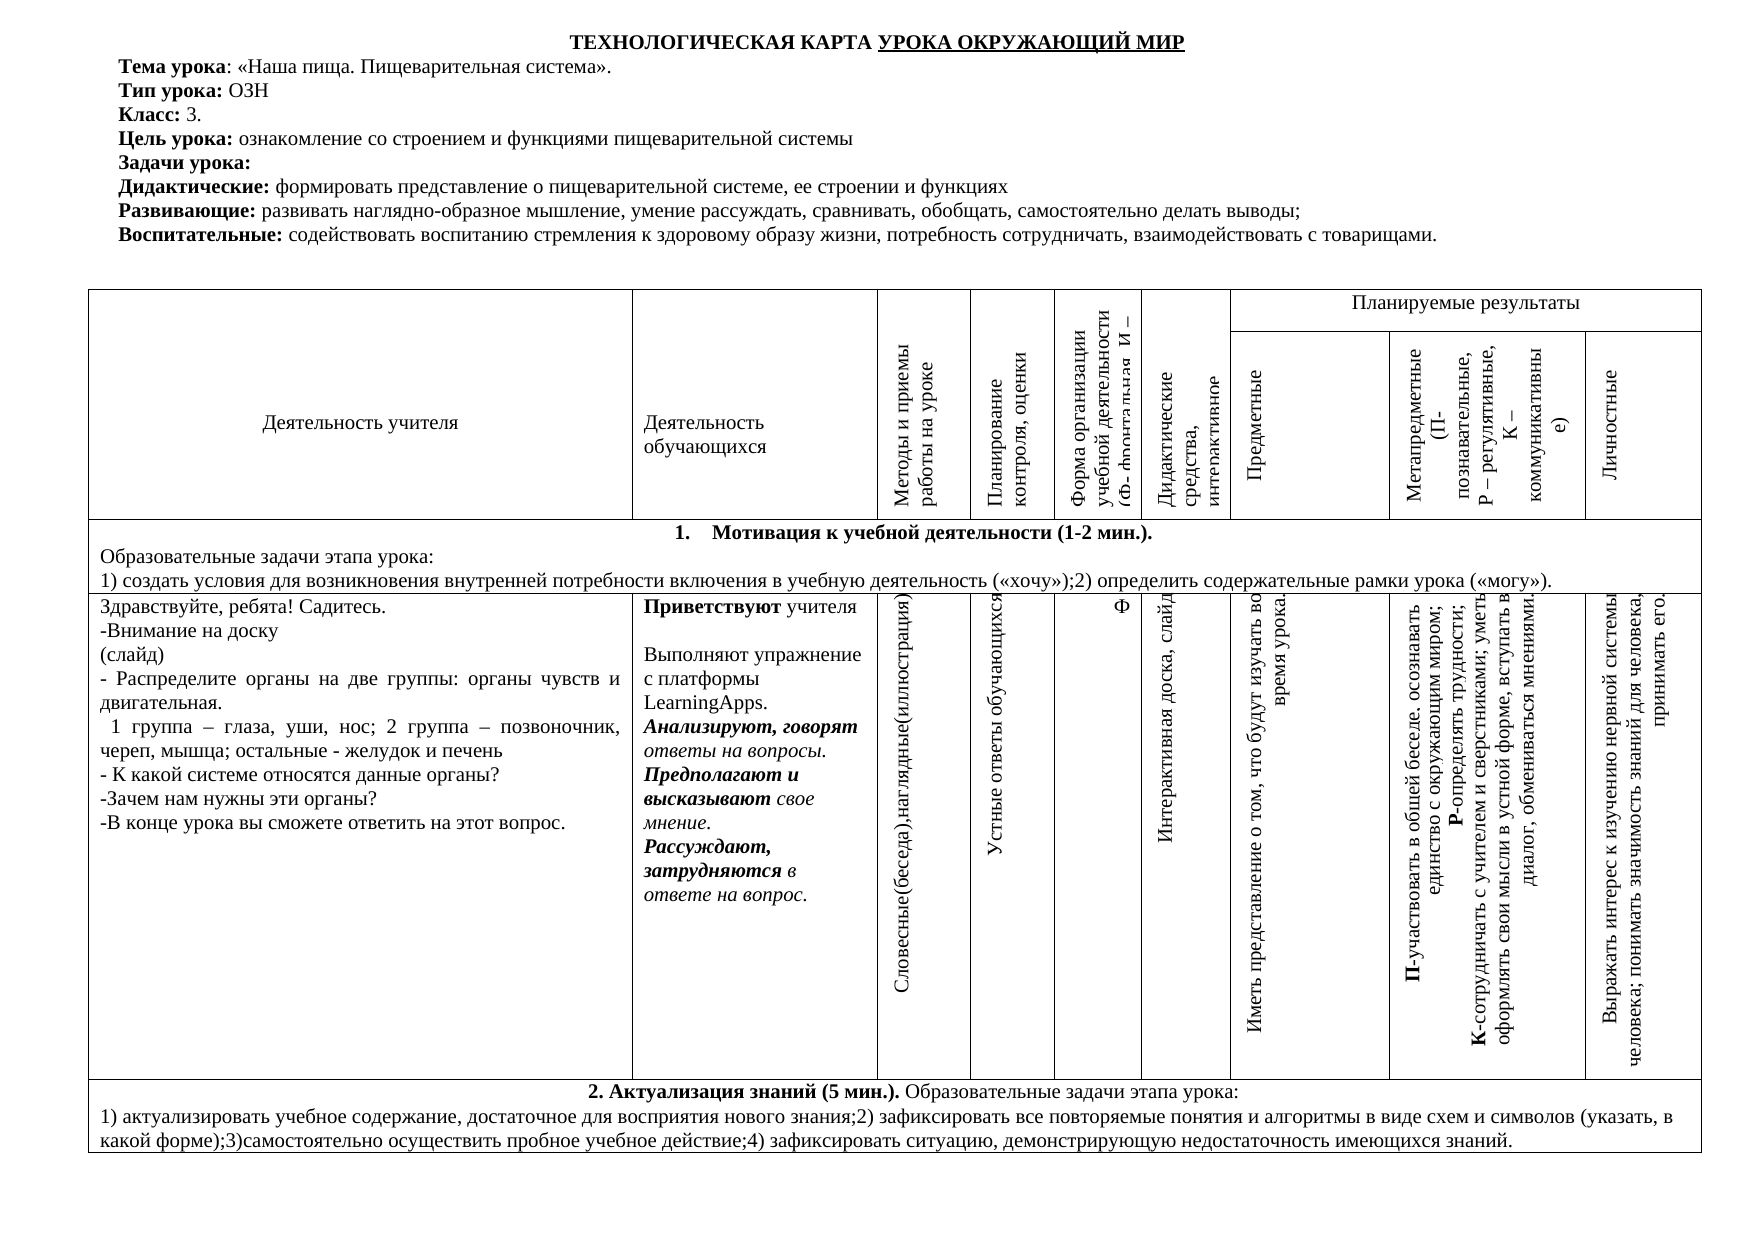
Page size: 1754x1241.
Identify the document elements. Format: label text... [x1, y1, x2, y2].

table_cell Ф [1055, 594, 1141, 1078]
table_cell Приветствуют учителя Выполняют упражнение с платформы LearningApps. Анализируют, говорят ответы на вопросы. Предполагают и высказывают свое мнение. Рассуждают, затрудняются в ответе на вопрос. [633, 594, 877, 1078]
text ТЕХНОЛОГИЧЕСКАЯ КАРТА УРОКА ОКРУЖАЮЩИЙ МИР [118, 29, 1636, 54]
table_header Методы и приемы работы на уроке [878, 290, 970, 519]
text Задачи урока: [118, 150, 1636, 174]
table_header Планирование контроля, оценки [971, 290, 1054, 519]
text Развивающие: развивать наглядно-образное мышление, умение рассуждать, сравнивать, обобщать, самостоятельно делать выводы; [118, 198, 1636, 222]
text Тип урока: ОЗН [118, 78, 1636, 102]
table_cell Выражать интерес к изучению нервной системы человека; понимать значимость знаний для человека, принимать его. [1586, 594, 1701, 1078]
table_cell Здравствуйте, ребята! Садитесь. -Внимание на доску (слайд) - Распределите органы на две группы: органы чувств и двигательная. 1 группа – глаза, уши, нос; 2 группа – позвоночник, череп, мышца; остальные - желудок и печень - К какой системе относятся данные органы? -Зачем нам нужны эти органы? -В конце урока вы сможете ответить на этот вопрос. [89, 594, 632, 1078]
table_header Деятельность учителя [89, 290, 632, 519]
table_header Планируемые результаты [1231, 290, 1701, 331]
table_header Деятельность обучающихся [633, 290, 877, 519]
table_cell Интерактивная доска, слайд [1142, 594, 1230, 1078]
text Цель урока: ознакомление со строением и функциями пищеварительной системы [118, 126, 1636, 150]
table_cell Предметные [1231, 332, 1389, 519]
table_cell Устные ответы обучающихся [971, 594, 1054, 1078]
table_cell Мотивация к учебной деятельности (1-2 мин.). Образовательные задачи этапа урока: 1) создать условия для возникновения внутренней потребности включения в учебную деятельность («хочу»);2) определить содержательные рамки урока («могу»). [89, 520, 1701, 592]
text Класс: 3. [118, 102, 1636, 126]
table_cell Иметь представление о том, что будут изучать во время урока. [1231, 594, 1389, 1078]
table_cell 2. Актуализация знаний (5 мин.). Образовательные задачи этапа урока: 1) актуализировать учебное содержание, достаточное для восприятия нового знания;2) зафиксировать все повторяемые понятия и алгоритмы в виде схем и символов (указать, в какой форме);3)самостоятельно осуществить пробное учебное действие;4) зафиксировать ситуацию, демонстрирующую недостаточность имеющихся знаний. [89, 1080, 1701, 1152]
table_cell Словесные(беседа),наглядные(иллюстрация) [878, 594, 970, 1078]
text Дидактические: формировать представление о пищеварительной системе, ее строении и функциях [118, 174, 1636, 198]
text Воспитательные: содействовать воспитанию стремления к здоровому образу жизни, потребность сотрудничать, взаимодействовать с товарищами. [118, 222, 1636, 246]
table_header Дидактические средства, интерактивное оборудование [1142, 290, 1230, 519]
text Тема урока: «Наша пища. Пищеварительная система». [118, 54, 1636, 78]
table_cell Метапредметные (П- познавательные, Р – регулятивные, К – коммуникативные) [1390, 332, 1585, 519]
table_header Форма организации учебной деятельности (Ф- фронтальная, И – индивидуальная, П- парная, Г – групповая) [1055, 290, 1141, 519]
table_cell П-участвовать в общей беседе, осознавать единство с окружающим миром; Р-определять трудности; К-сотрудничать с учителем и сверстниками; уметь оформлять свои мысли в устной форме, вступать в диалог, обмениваться мнениями. [1390, 594, 1585, 1078]
table_cell Личностные [1586, 332, 1701, 519]
